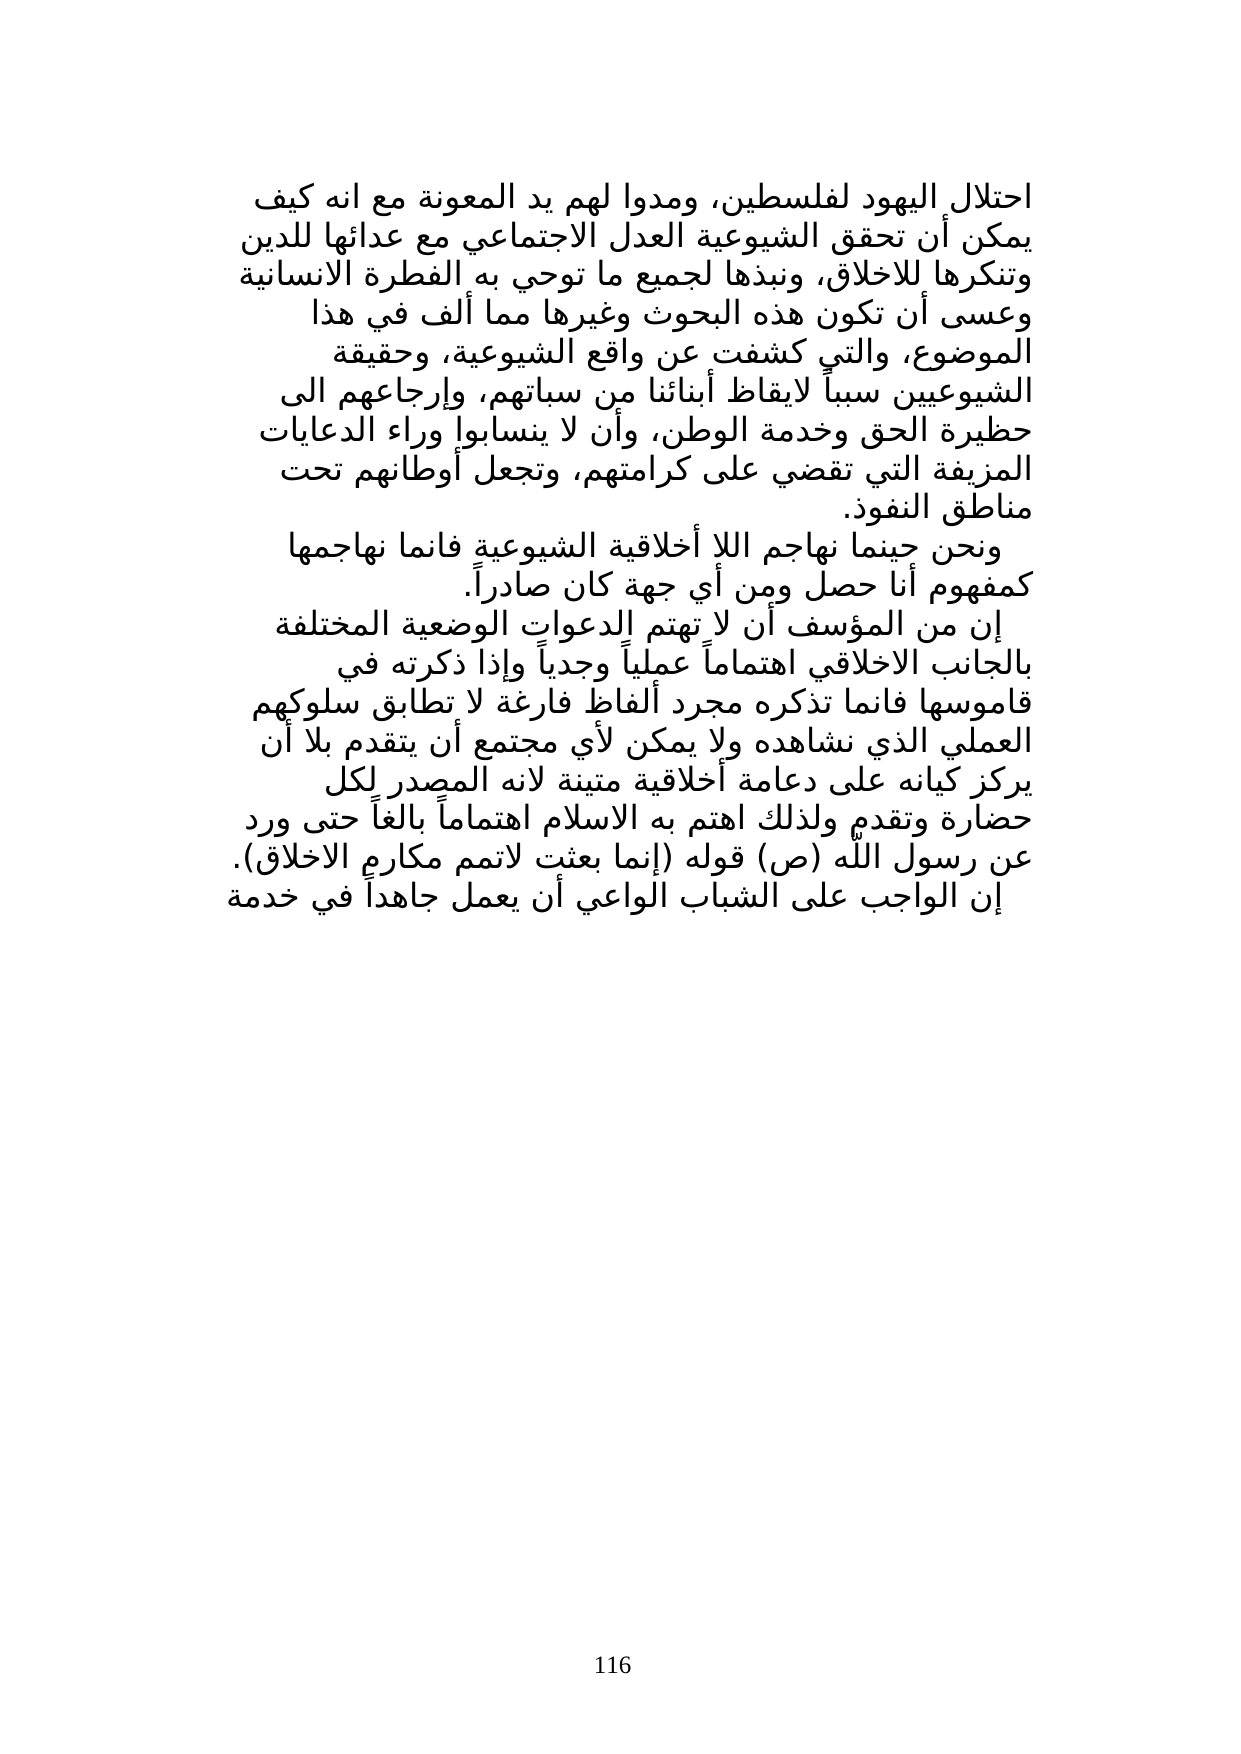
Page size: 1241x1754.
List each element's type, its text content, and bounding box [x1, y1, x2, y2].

text إن من المؤسف أن لا تهتم الدعوات الوضعية المختلفة بالجانب الاخلاقي اهتماماً عملياً وجدياً وإذا ذكرته في قاموسها فانما تذكره مجرد ألفاظ فارغة لا تطابق سلوكهم العملي الذي نشاهده ولا يمكن لأي مجتمع أن يتقدم بلا أن يركز كيانه على دعامة أخلاقية متينة لانه المصدر لكل حضارة وتقدم ولذلك اهتم به الاسلام اهتماماً بالغاً حتى ورد عن رسول اللّه (ص) قوله (إنما بعثت لاتمم مكارم الاخلاق). [222, 604, 1033, 877]
text احتلال اليهود لفلسطين، ومدوا لهم يد المعونة مع انه كيف يمكن أن تحقق الشيوعية العدل الاجتماعي مع عدائها للدين وتنكرها للاخلاق، ونبذها لجميع ما توحي به الفطرة الانسانية وعسى أن تكون هذه البحوث وغيرها مما ألف في هذا الموضوع، والتي كشفت عن واقع الشيوعية، وحقيقة الشيوعيين سبباً لايقاظ أبنائنا من سباتهم، وإرجاعهم الى حظيرة الحق وخدمة الوطن، وأن لا ينسابوا وراء الدعايات المزيفة التي تقضي على كرامتهم، وتجعل أوطانهم تحت مناطق النفوذ. [222, 177, 1033, 527]
text ونحن حينما نهاجم اللا أخلاقية الشيوعية فانما نهاجمها كمفهوم أنا حصل ومن أي جهة كان صادراً. [222, 527, 1033, 604]
text إن الواجب على الشباب الواعي أن يعمل جاهداً في خدمة [222, 877, 1033, 915]
